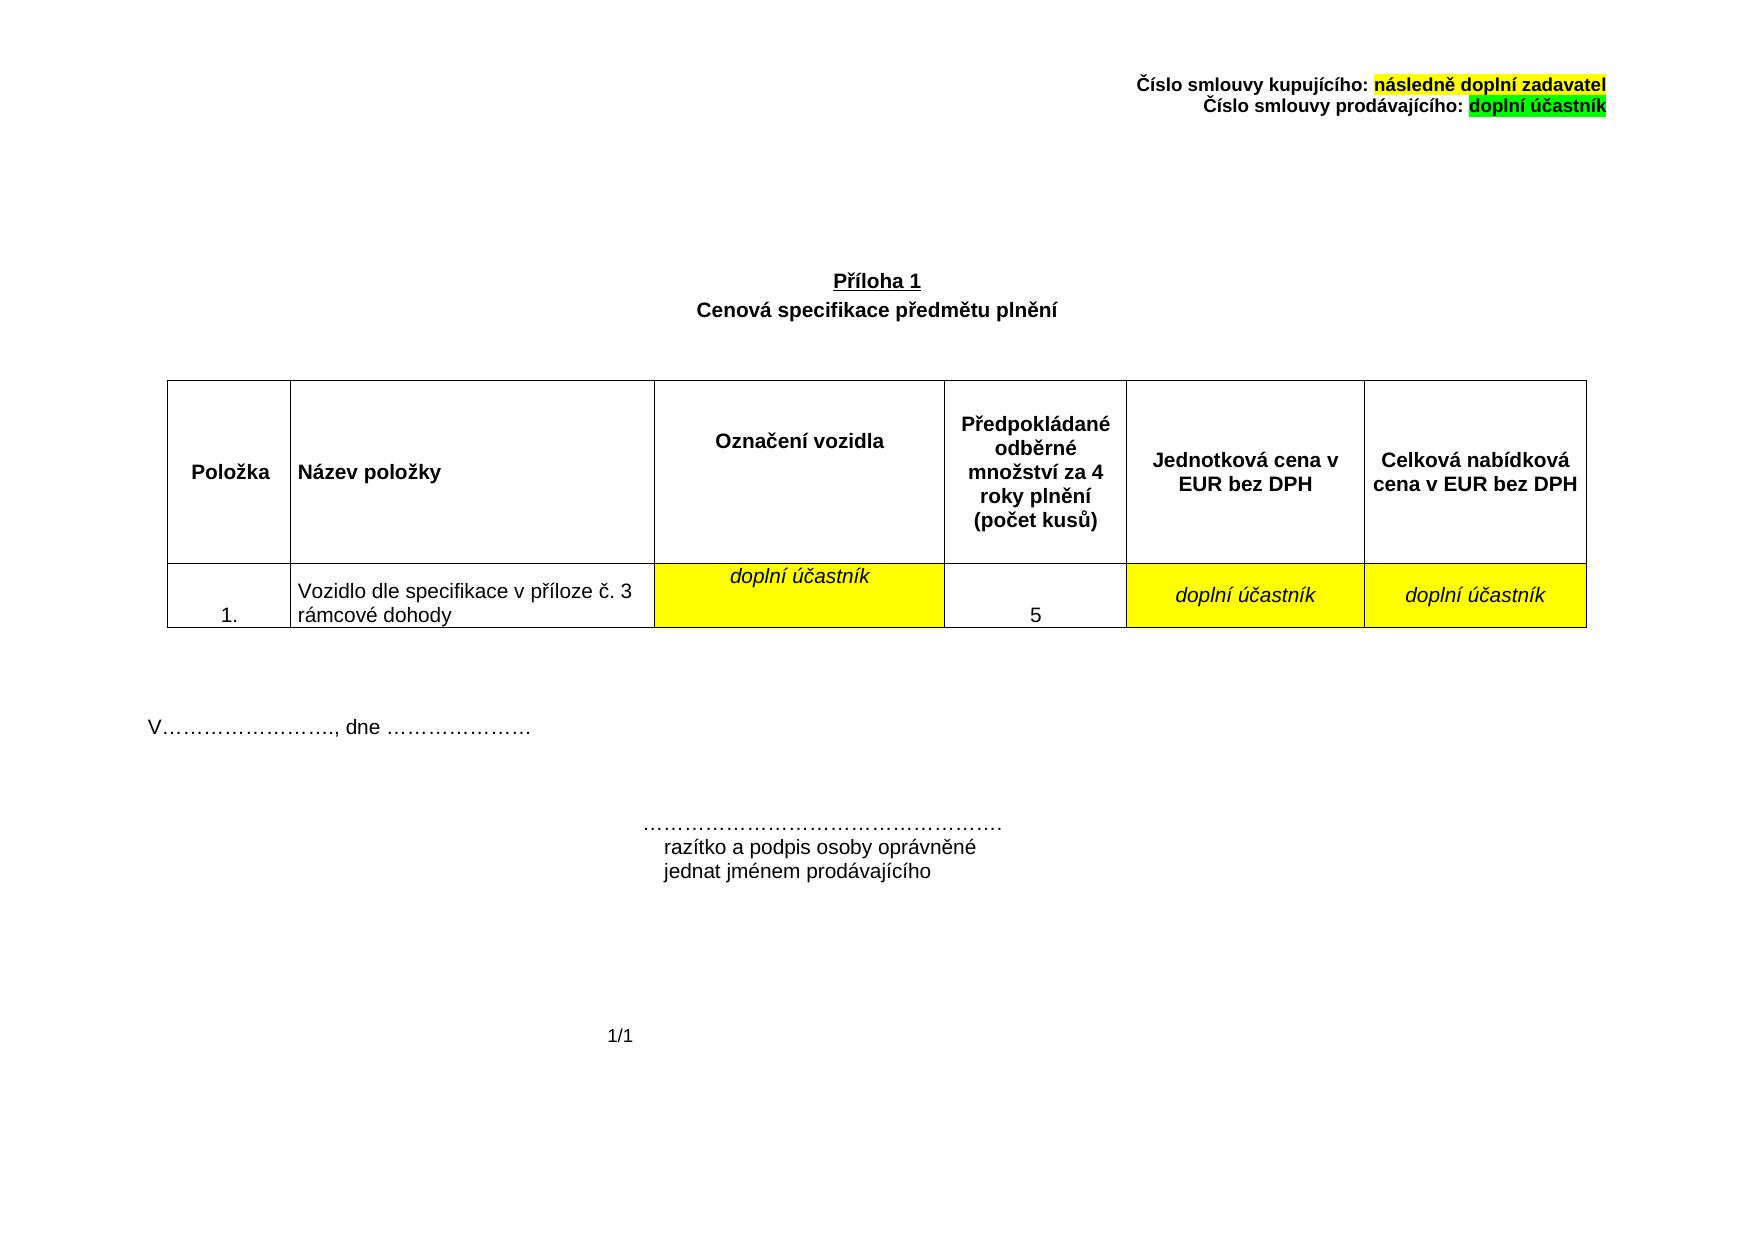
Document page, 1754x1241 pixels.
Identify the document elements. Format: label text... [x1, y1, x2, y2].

table_header Celková nabídková cena v EUR bez DPH [1365, 381, 1586, 563]
text V……………………., dne ………………… [148, 715, 1606, 739]
table_cell 5 [945, 564, 1126, 627]
table_header Položka [168, 381, 290, 563]
text razítko a podpis osoby oprávněné [298, 835, 1606, 859]
table_header Předpokládané odběrné množství za 4 roky plnění (počet kusů) [945, 381, 1126, 563]
text jednat jménem prodávajícího [589, 859, 1606, 883]
table_cell doplní účastník [1365, 564, 1586, 627]
table_cell doplní účastník [655, 564, 944, 627]
text Příloha 1 [148, 263, 1606, 293]
table_cell 1. [168, 564, 290, 627]
table_header Označení vozidla [655, 381, 944, 563]
table_cell doplní účastník [1127, 564, 1364, 627]
text ……………………………………………. [148, 811, 1606, 835]
table_header Jednotková cena v EUR bez DPH [1127, 381, 1364, 563]
table_header Název položky [291, 381, 654, 563]
table_cell Vozidlo dle specifikace v příloze č. 3 rámcové dohody [291, 564, 654, 627]
text Cenová specifikace předmětu plnění [148, 293, 1606, 322]
